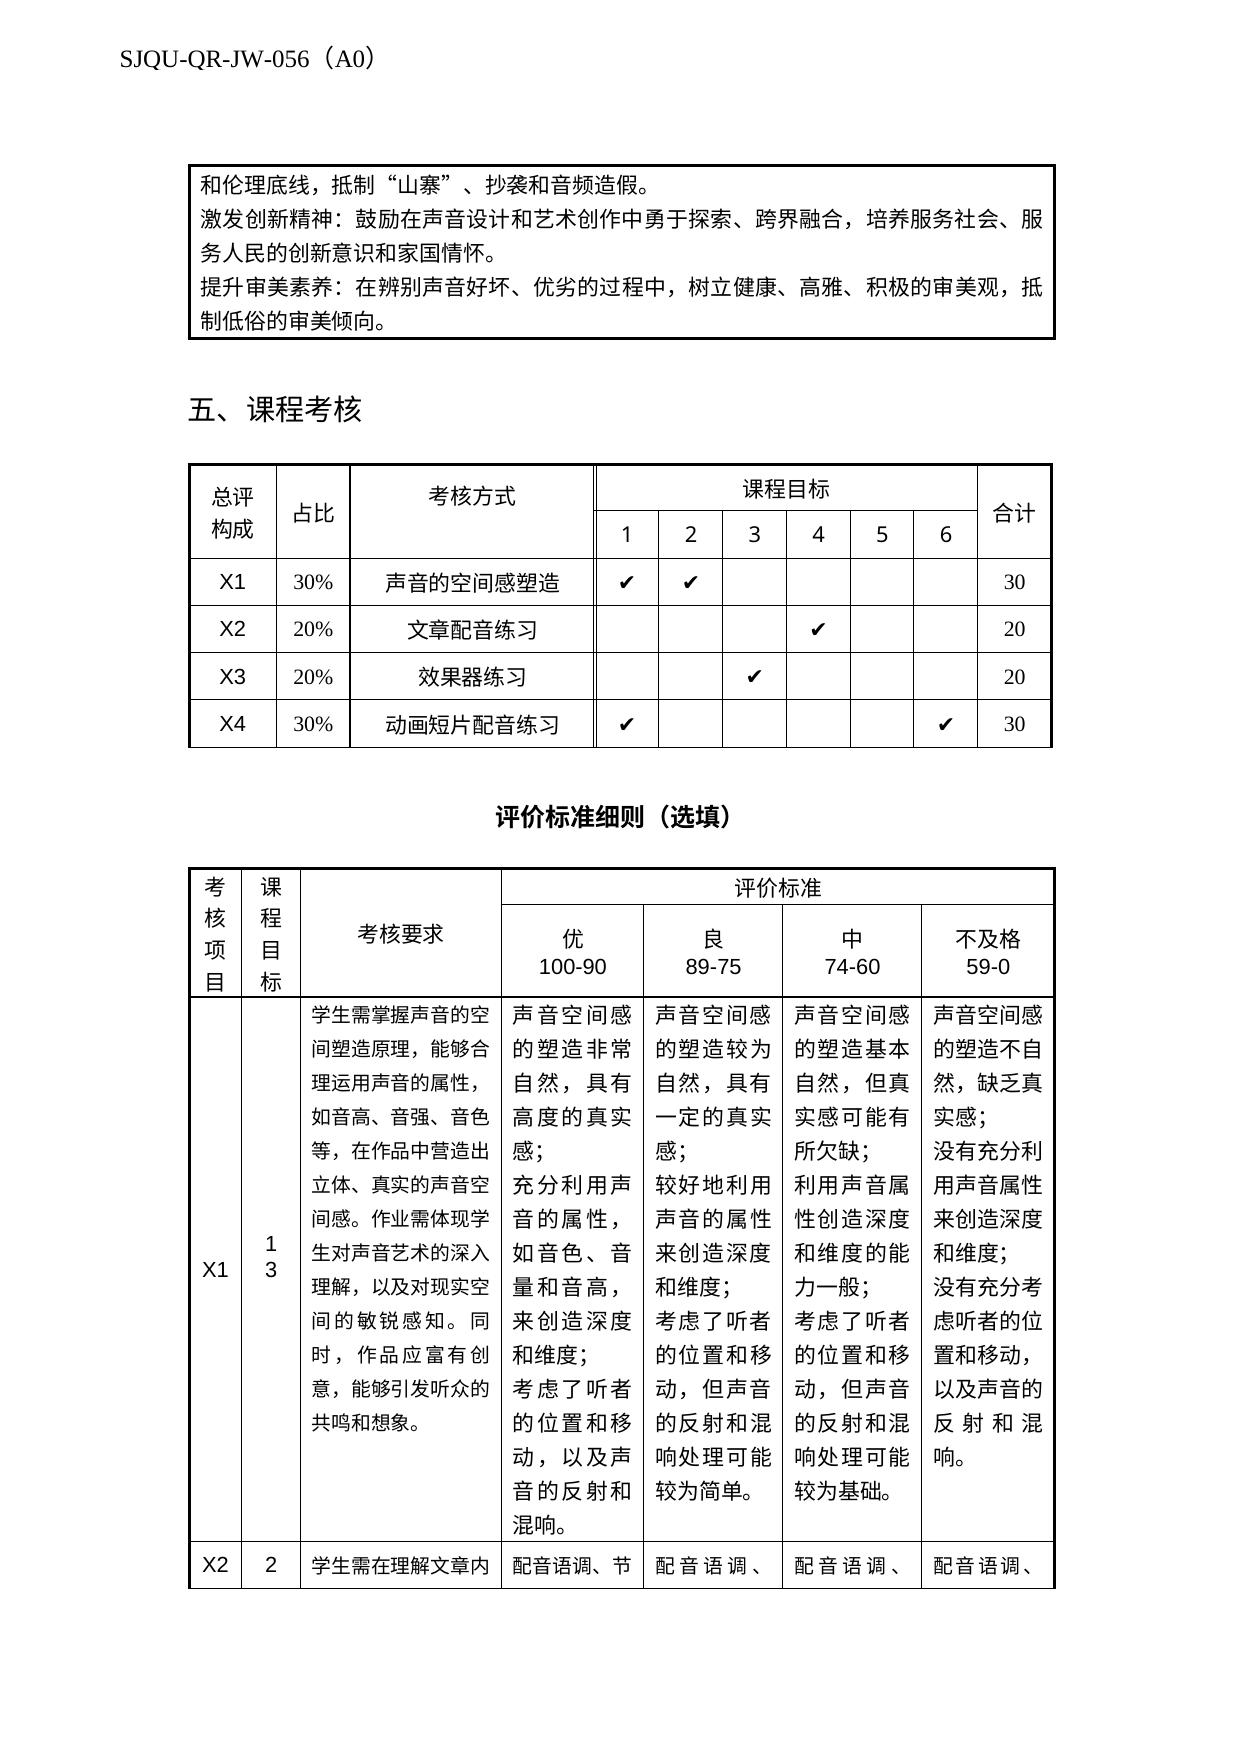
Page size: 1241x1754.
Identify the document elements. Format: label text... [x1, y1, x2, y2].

table_cell X1 [191, 998, 241, 1541]
table_header 占比 [277, 466, 349, 557]
table_cell [851, 700, 913, 747]
table_cell [787, 700, 850, 747]
table_cell 2 [659, 511, 722, 557]
table_header 评价标准 [502, 870, 1053, 904]
table_cell 4 [787, 511, 850, 557]
table_cell [723, 700, 786, 747]
text 评价标准细则（选填） [187, 782, 1053, 849]
table_cell X3 [191, 653, 276, 699]
table_cell [787, 559, 850, 605]
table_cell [502, 1542, 643, 1588]
table_cell [659, 700, 722, 747]
table_cell ✔ [723, 653, 786, 699]
table_cell 5 [851, 511, 913, 557]
table_cell 30% [277, 700, 349, 747]
table_cell X1 [191, 559, 276, 605]
table_cell 声音的空间感塑造 [351, 559, 593, 605]
table_cell [851, 606, 913, 652]
table_cell 20 [978, 606, 1050, 652]
table_cell X2 [191, 606, 276, 652]
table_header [191, 167, 1053, 337]
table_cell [783, 1542, 921, 1588]
table_cell 1 [597, 511, 658, 557]
table_cell 30 [978, 700, 1050, 747]
table_cell 中 74-60 [783, 905, 921, 996]
table_cell 20% [277, 653, 349, 699]
table_cell [851, 653, 913, 699]
table_cell 30% [277, 559, 349, 605]
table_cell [301, 1542, 501, 1588]
table_cell X4 [191, 700, 276, 747]
table_cell 良 89-75 [644, 905, 782, 996]
table_cell [914, 606, 977, 652]
table_cell 效果器练习 [351, 653, 593, 699]
table_cell [723, 606, 786, 652]
table_cell 不及格 59-0 [922, 905, 1053, 996]
table_cell ✔ [597, 559, 658, 605]
table_cell 声音空间感的塑造基本自然，但真实感可能有所欠缺； 利用声音属性创造深度和维度的能力一般； 考虑了听者的位置和移动，但声音的反射和混响处理可能较为基础。 [783, 998, 921, 1541]
table_cell 1 3 [242, 998, 300, 1541]
table_cell [597, 653, 658, 699]
table_header 课 程 目 标 [242, 870, 300, 996]
table_header 考核要求 [301, 870, 501, 996]
table_cell [659, 653, 722, 699]
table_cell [922, 1542, 1053, 1588]
table_cell [723, 559, 786, 605]
table_cell ✔ [659, 559, 722, 605]
table_header 考核方式 [351, 466, 593, 557]
text 五、课程考核 [187, 374, 1053, 442]
table_header 总评构成 [191, 466, 276, 557]
table_cell 30 [978, 559, 1050, 605]
table_header 考核项目 [191, 870, 241, 996]
table_cell ✔ [787, 606, 850, 652]
table_cell 2 4 [242, 1542, 300, 1588]
table_cell 3 [723, 511, 786, 557]
table_cell [914, 653, 977, 699]
table_cell 声音空间感的塑造非常自然，具有高度的真实感； 充分利用声音的属性，如音色、音量和音高，来创造深度和维度； 考虑了听者的位置和移动，以及声音的反射和混响。 [502, 998, 643, 1541]
table_cell [914, 559, 977, 605]
table_cell ✔ [597, 700, 658, 747]
table_cell 文章配音练习 [351, 606, 593, 652]
table_cell 20 [978, 653, 1050, 699]
table_cell [597, 606, 658, 652]
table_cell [644, 1542, 782, 1588]
table_cell [787, 653, 850, 699]
table_cell 动画短片配音练习 [351, 700, 593, 747]
table_cell [851, 559, 913, 605]
table_cell ✔ [914, 700, 977, 747]
table_cell [659, 606, 722, 652]
table_cell 20% [277, 606, 349, 652]
table_header 合计 [978, 466, 1050, 557]
table_cell X2 [191, 1542, 241, 1588]
table_cell 6 [914, 511, 977, 557]
table_cell 声音空间感的塑造不自然，缺乏真实感； 没有充分利用声音属性来创造深度和维度； 没有充分考虑听者的位置和移动，以及声音的反射和混响。 [922, 998, 1053, 1541]
table_cell 优 100-90 [502, 905, 643, 996]
table_cell 学生需掌握声音的空间塑造原理，能够合理运用声音的属性，如音高、音强、音色等，在作品中营造出立体、真实的声音空间感。作业需体现学生对声音艺术的深入理解，以及对现实空间的敏锐感知。同时，作品应富有创意，能够引发听众的共鸣和想象。 [301, 998, 501, 1541]
table_header 课程目标 [597, 466, 977, 510]
table_cell 声音空间感的塑造较为自然，具有一定的真实感； 较好地利用声音的属性来创造深度和维度； 考虑了听者的位置和移动，但声音的反射和混响处理可能较为简单。 [644, 998, 782, 1541]
